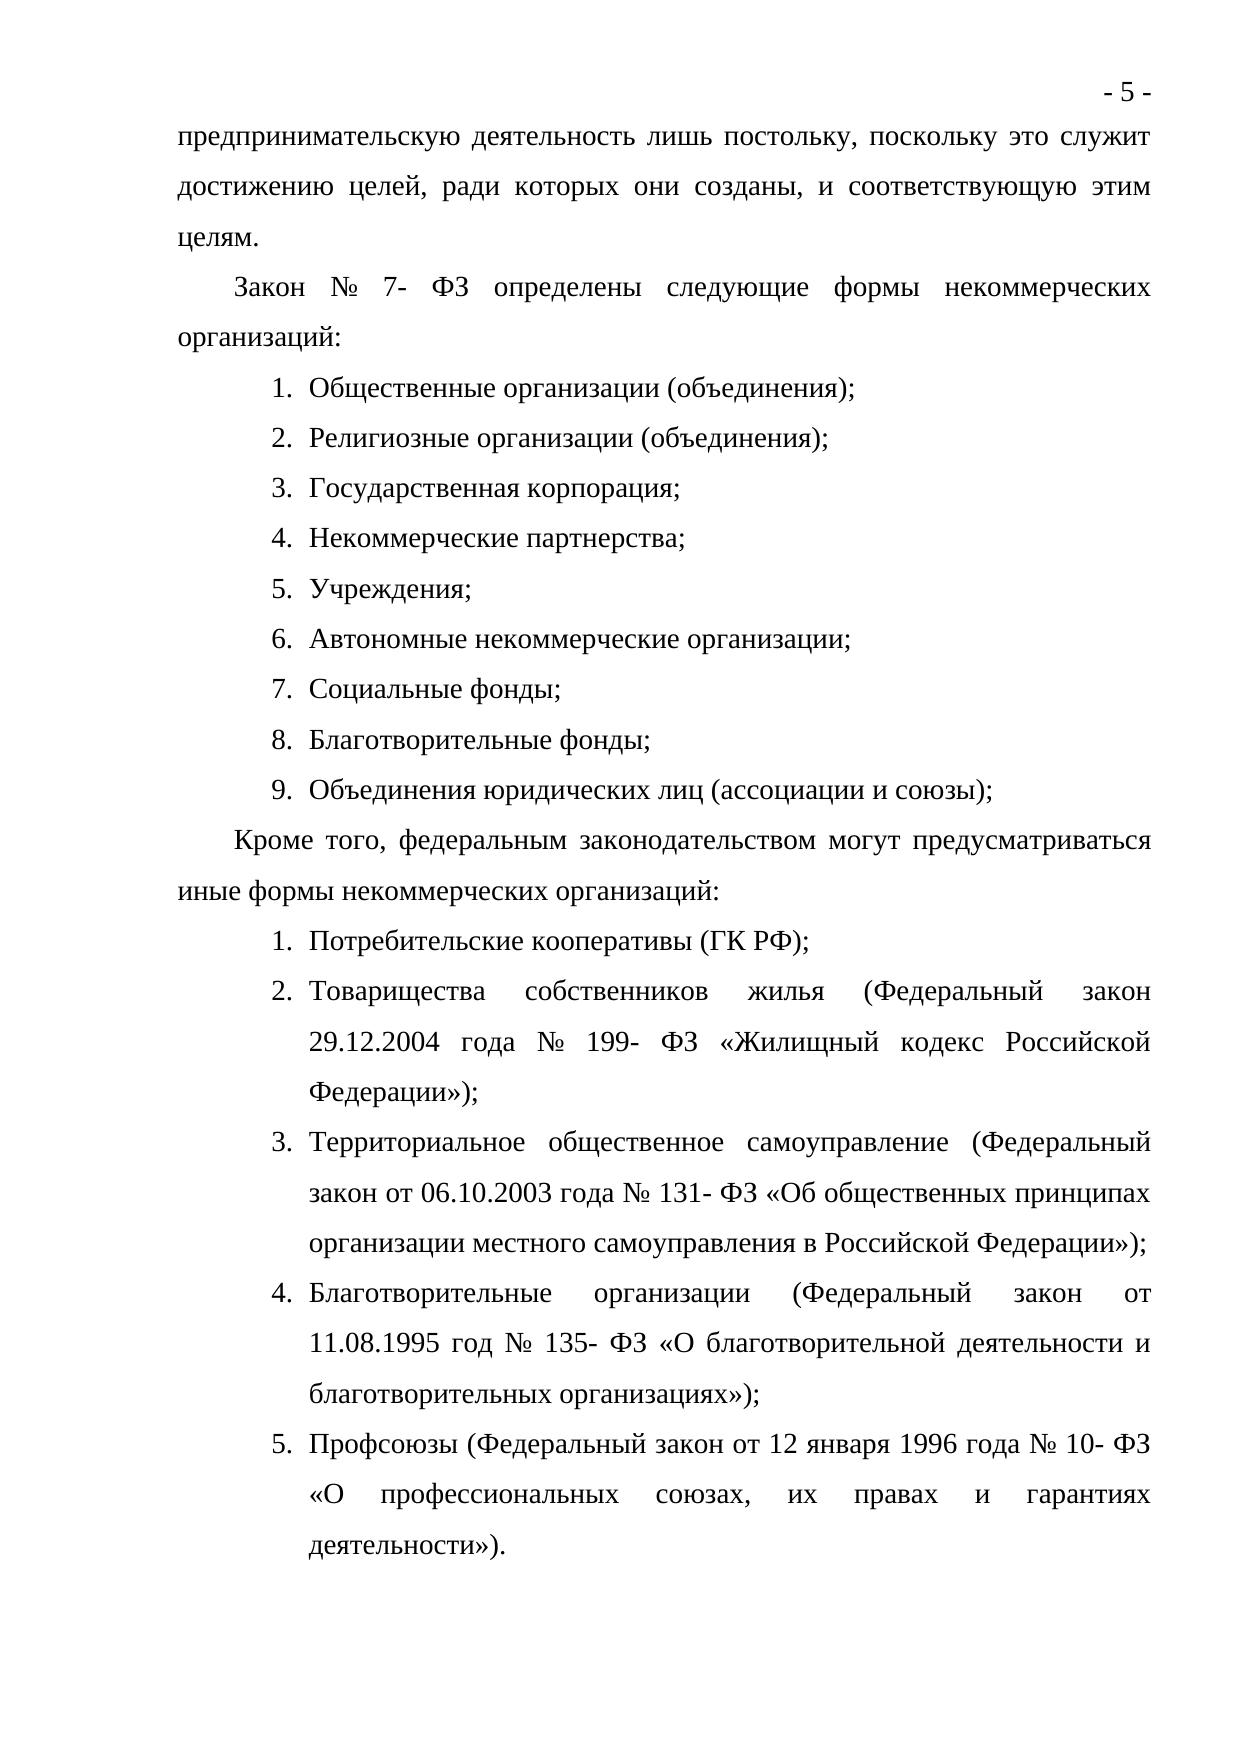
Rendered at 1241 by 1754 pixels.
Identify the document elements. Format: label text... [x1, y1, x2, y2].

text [177, 118, 1152, 252]
list Автономные некоммерческие организации; [271, 621, 1152, 655]
list Товарищества собственников жилья (Федеральный закон 29.12.2004 года № 199- ФЗ «Жилищный кодекс Российской Федерации»); [271, 973, 1152, 1108]
list Учреждения; [271, 571, 1152, 604]
list Профсоюзы (Федеральный закон от 12 января 1996 года № 10- ФЗ «О профессиональных союзах, их правах и гарантиях деятельности»). [271, 1426, 1152, 1560]
text Закон № 7- ФЗ определены следующие формы некоммерческих организаций: [177, 269, 1152, 353]
list Религиозные организации (объединения); [271, 420, 1152, 453]
list Потребительские кооперативы (ГК РФ); [271, 923, 1152, 957]
list Государственная корпорация; [271, 470, 1152, 504]
list Объединения юридических лиц (ассоциации и союзы); [271, 772, 1152, 806]
list Социальные фонды; [271, 672, 1152, 705]
text Кроме того, федеральным законодательством могут предусматриваться иные формы некоммерческих организаций: [177, 822, 1152, 906]
list Благотворительные фонды; [271, 722, 1152, 755]
list Благотворительные организации (Федеральный закон от 11.08.1995 год № 135- ФЗ «О благотворительной деятельности и благотворительных организациях»); [271, 1275, 1152, 1409]
list Территориальное общественное самоуправление (Федеральный закон от 06.10.2003 года № 131- ФЗ «Об общественных принципах организации местного самоуправления в Российской Федерации»); [271, 1124, 1152, 1258]
list Общественные организации (объединения); [271, 370, 1152, 403]
list Некоммерческие партнерства; [271, 521, 1152, 554]
